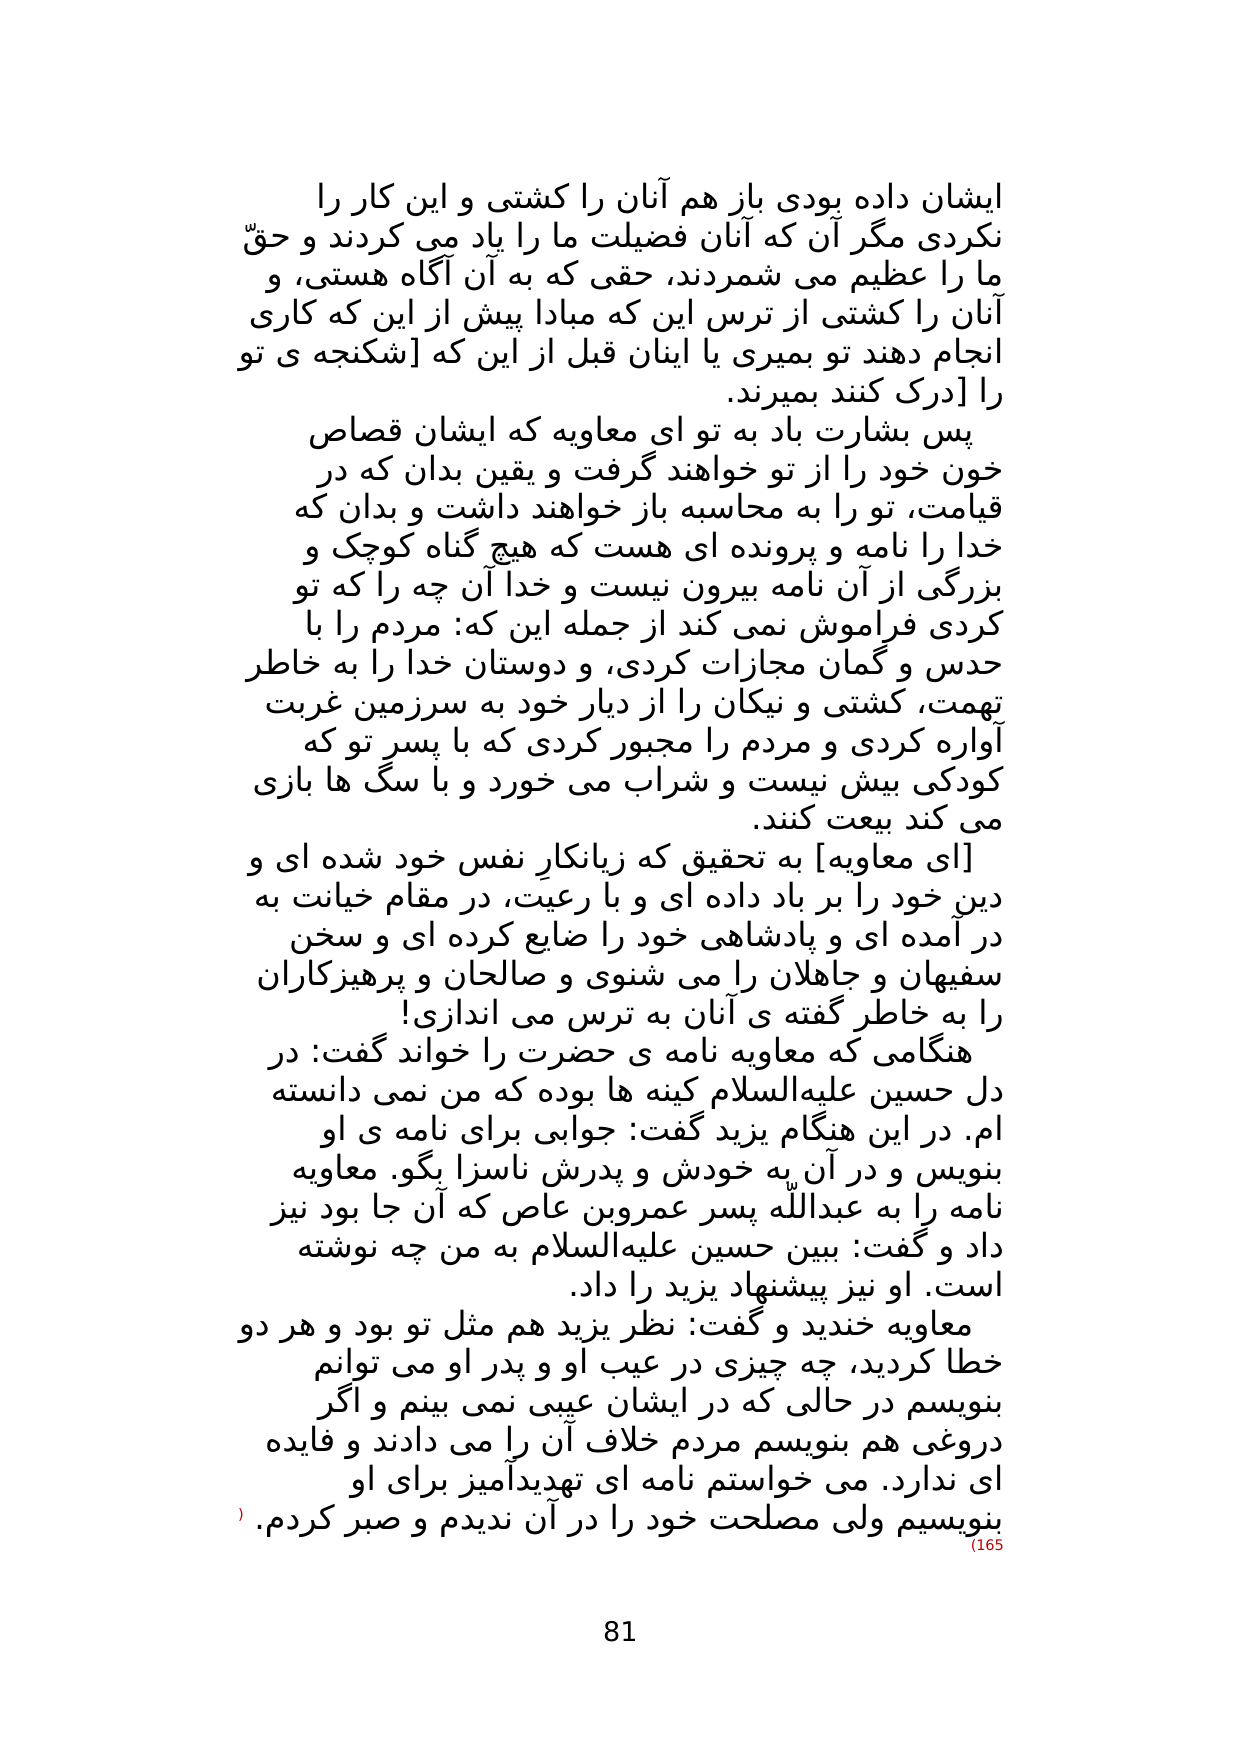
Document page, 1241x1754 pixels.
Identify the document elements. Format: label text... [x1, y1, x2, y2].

text معاویه خندید و گفت: نظر یزید هم مثل تو بود و هر دو خطا کردید، چه چیزی در عیب او و پدر او می توانم بنویسم در حالی که در ایشان عیبی نمی بینم و اگر دروغی هم بنویسم مردم خلاف آن را می دادند و فایده ای ندارد. می خواستم نامه ای تهدیدآمیز برای او بنویسیم ولی مصلحت خود را در آن ندیدم و صبر کردم. (165) [236, 1304, 1004, 1566]
text هنگامی که معاویه نامه ی حضرت را خواند گفت: در دل حسین علیه‌السلام کینه ها بوده که من نمی دانسته ام. در این هنگام یزید گفت: جوابی برای نامه ی او بنویس و در آن به خودش و پدرش ناسزا بگو. معاویه نامه را به عبداللّه پسر عمروبن عاص که آن جا بود نیز داد و گفت: ببین حسین علیه‌السلام به من چه نوشته است. او نیز پیشنهاد یزید را داد. [236, 1032, 1004, 1304]
text پس بشارت باد به تو ای معاویه که ایشان قصاص خون خود را از تو خواهند گرفت و یقین بدان که در قیامت، تو را به محاسبه باز خواهند داشت و بدان که خدا را نامه و پرونده ای هست که هیچ گناه کوچک و بزرگی از آن نامه بیرون نیست و خدا آن چه را که تو کردی فراموش نمی کند از جمله این که: مردم را با حدس و گمان مجازات کردی، و دوستان خدا را به خاطر تهمت، کشتی و نیکان را از دیار خود به سرزمین غربت آواره کردی و مردم را مجبور کردی که با پسر تو که کودکی بیش نیست و شراب می خورد و با سگ ها بازی می کند بیعت کنند. [236, 410, 1004, 838]
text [236, 177, 1004, 410]
text [ای معاویه] به تحقیق که زیانکارِ نفس خود شده ای و دین خود را بر باد داده ای و با رعیت، در مقام خیانت به در آمده ای و پادشاهی خود را ضایع کرده ای و سخن سفیهان و جاهلان را می شنوی و صالحان و پرهیزکاران را به خاطر گفته ی آنان به ترس می اندازی! [236, 838, 1004, 1032]
